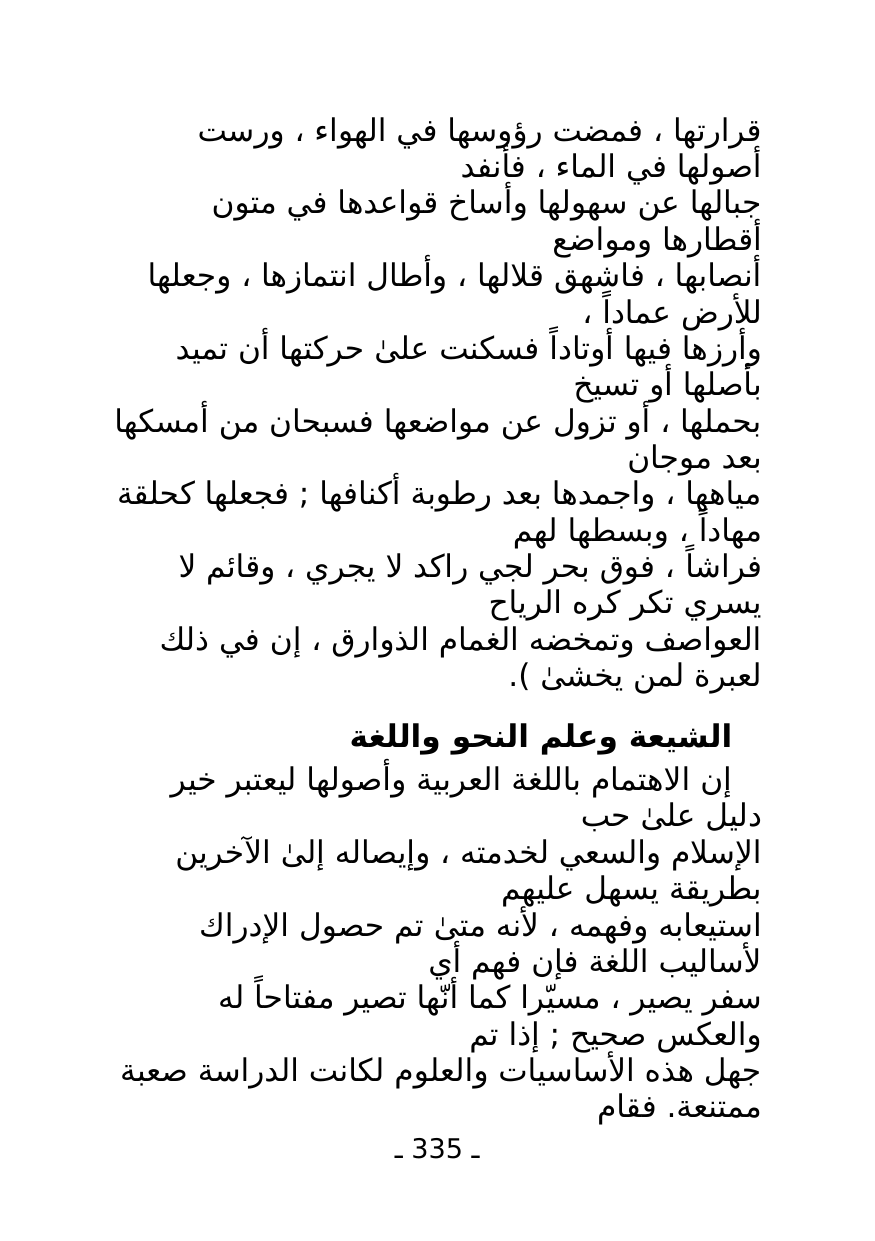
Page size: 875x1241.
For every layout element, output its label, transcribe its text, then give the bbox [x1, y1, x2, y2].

text الشيعة وعلم النحو واللغة [112, 719, 762, 755]
text قرارتها ، فمضت رؤوسها في الهواء ، ورست أصولها في الماء ، فأنفد جبالها عن سهولها وأساخ قواعدها في متون أقطارها ومواضع أنصابها ، فاشهق قلالها ، وأطال انتمازها ، وجعلها للأرض عماداً ، وأرزها فيها أوتاداً فسكنت علىٰ حركتها أن تميد بأصلها أو تسيخ بحملها ، أو تزول عن مواضعها فسبحان من أمسكها بعد موجان مياهها ، واجمدها بعد رطوبة أكنافها ; فجعلها كحلقة مهاداً ، وبسطها لهم فراشاً ، فوق بحر لجي راكد لا يجري ، وقائم لا يسري تكر كره الرياح العواصف وتمخضه الغمام الذوارق ، إن في ذلك لعبرة لمن يخشىٰ ). [112, 112, 762, 694]
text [112, 761, 762, 1125]
